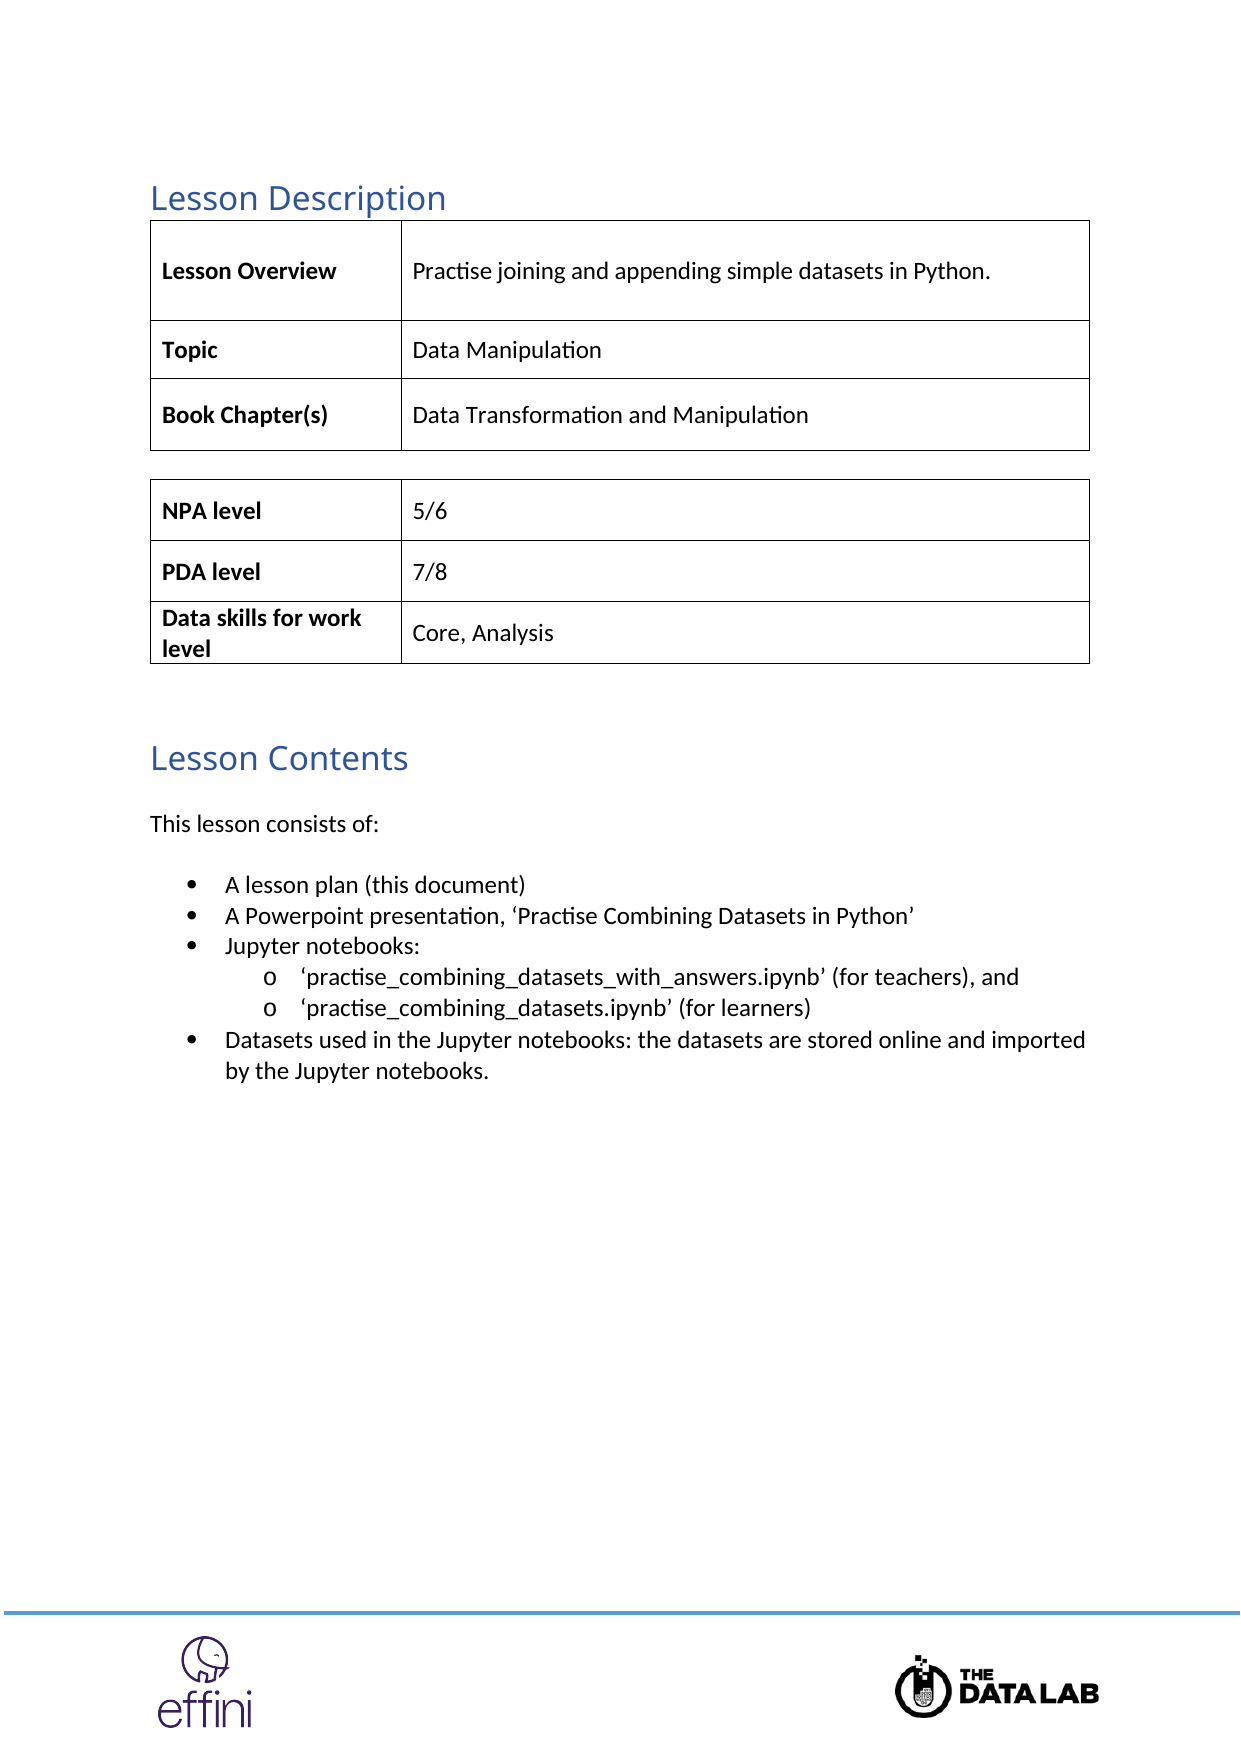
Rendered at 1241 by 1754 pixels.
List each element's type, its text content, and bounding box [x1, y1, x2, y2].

table_cell Data skills for work level [151, 602, 401, 663]
table_cell Topic [151, 321, 401, 378]
table_cell Book Chapter(s) [151, 379, 401, 450]
list Jupyter notebooks: [187, 930, 1090, 961]
table_cell Data Manipulation [402, 321, 1089, 378]
picture [158, 1636, 252, 1728]
list Datasets used in the Jupyter notebooks: the datasets are stored online and imported by the Jupyter notebooks. [187, 1024, 1090, 1085]
table_header Practise joining and appending simple datasets in Python. [402, 221, 1089, 320]
table_header NPA level [151, 480, 401, 540]
table_cell Core, Analysis [402, 602, 1089, 663]
list A Powerpoint presentation, ‘Practise Combining Datasets in Python’ [187, 900, 1090, 930]
subtitle Lesson Description [150, 175, 1090, 220]
list ‘practise_combining_datasets.ipynb’ (for learners) [262, 993, 1090, 1024]
table_cell Data Transformation and Manipulation [402, 379, 1089, 450]
list A lesson plan (this document) [187, 869, 1090, 900]
table_cell 7/8 [402, 541, 1089, 601]
list ‘practise_combining_datasets_with_answers.ipynb’ (for teachers), and [262, 961, 1090, 993]
table_cell PDA level [151, 541, 401, 601]
table_header Lesson Overview [151, 221, 401, 320]
table_header 5/6 [402, 480, 1089, 540]
subtitle Lesson Contents [150, 735, 1090, 780]
text This lesson consists of: [150, 808, 1090, 839]
picture [895, 1655, 1099, 1718]
